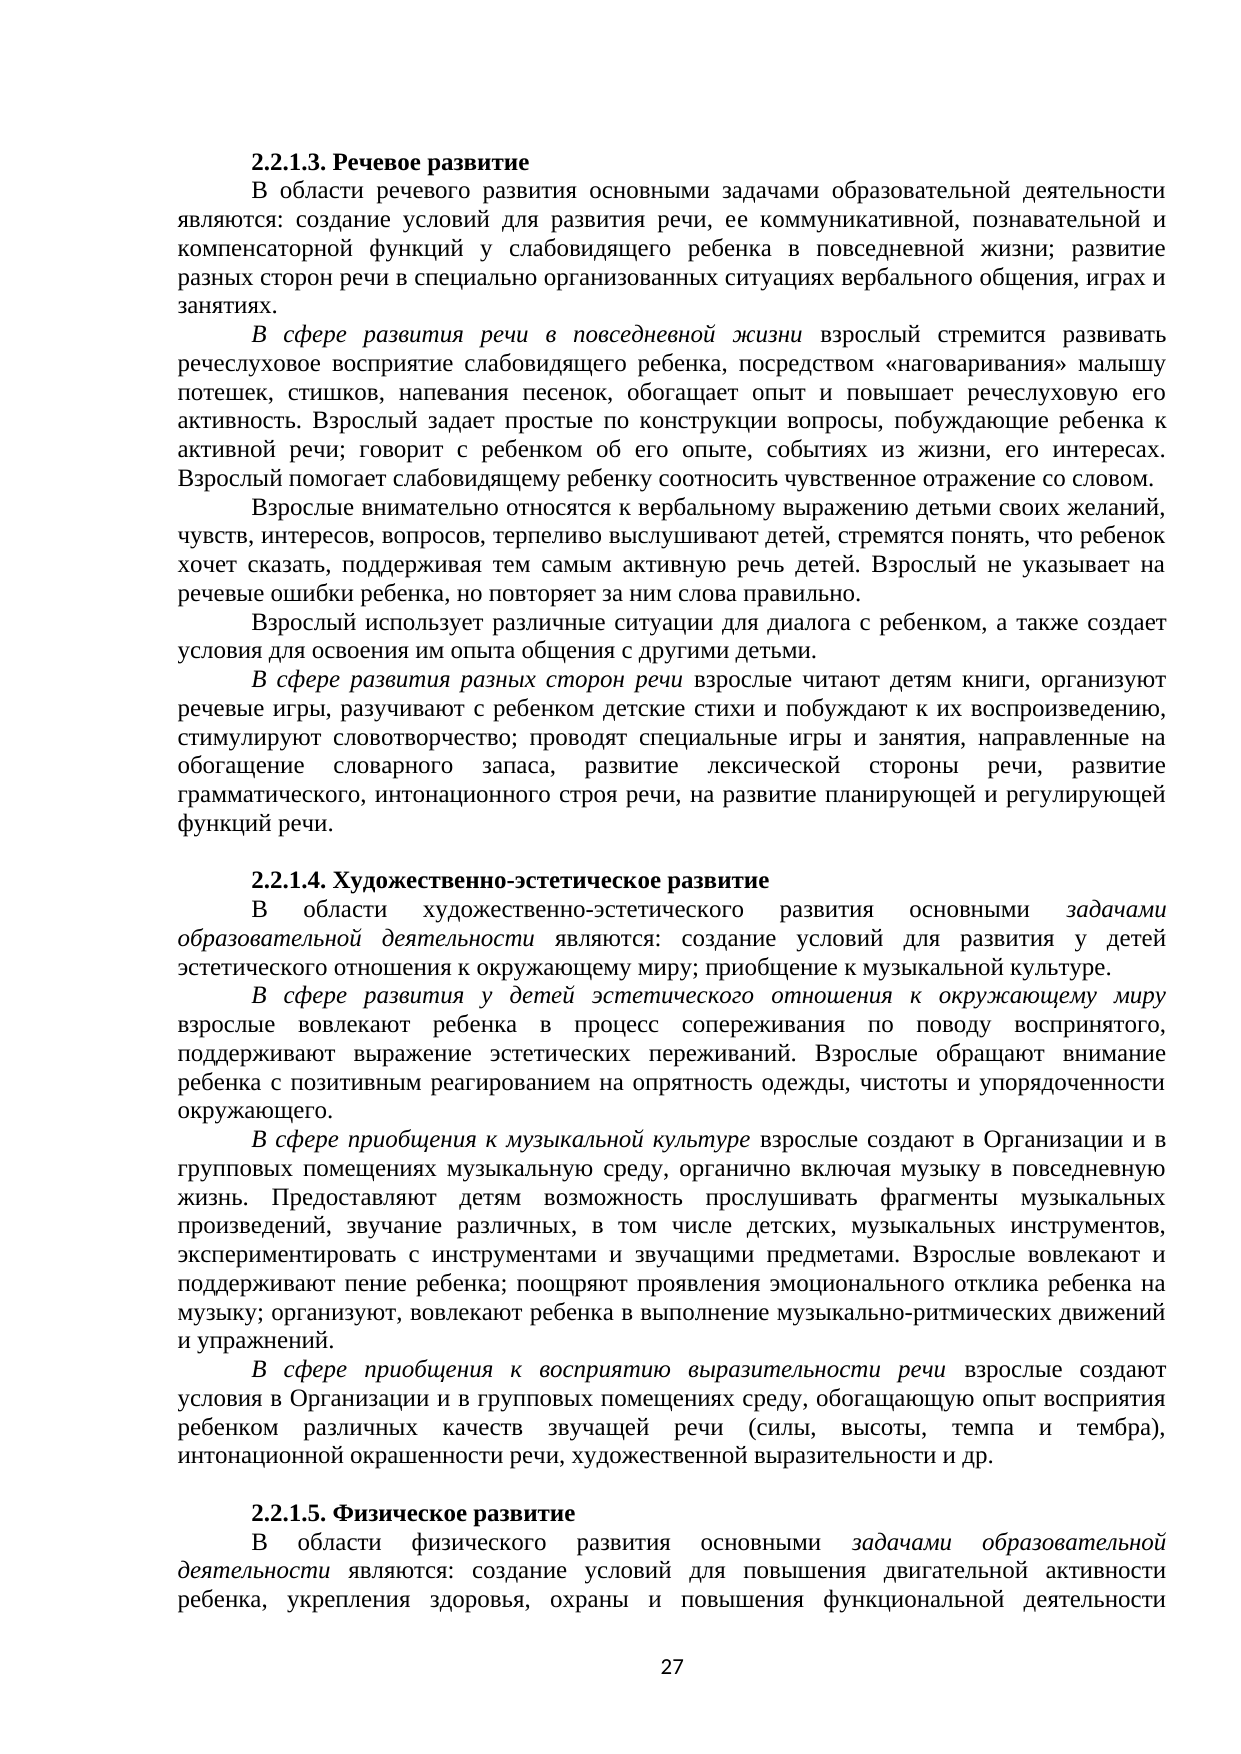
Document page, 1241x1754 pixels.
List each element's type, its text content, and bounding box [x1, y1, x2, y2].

text В сфере развития разных сторон речи взрослые читают детям книги, организуют речевые игры, разучивают с ребенком детские стихи и побуждают к их воспроизведению, стимулируют словотворчество; проводят специальные игры и занятия, направленные на обогащение словарного запаса, развитие лексической стороны речи, развитие грамматического, интонационного строя речи, на развитие планирующей и регулирующей функций речи. [177, 664, 1167, 837]
text Взрослый использует различные ситуации для диалога с ребенком, а также создает условия для освоения им опыта общения с другими детьми. [177, 607, 1167, 664]
text 2.2.1.4. Художественно-эстетическое развитие [177, 866, 1167, 894]
text В сфере развития у детей эстетического отношения к окружающему миру взрослые вовлекают ребенка в процесс сопереживания по поводу воспринятого, поддерживают выражение эстетических переживаний. Взрослые обращают внимание ребенка c позитивным реагированием на опрятность одежды, чистоты и упорядоченности окружающего. [177, 981, 1167, 1124]
text Взрослые внимательно относятся к вербальному выражению детьми своих желаний, чувств, интересов, вопросов, терпеливо выслушивают детей, стремятся понять, что ребенок хочет сказать, поддерживая тем самым активную речь детей. Взрослый не указывает на речевые ошибки ребенка, но повторяет за ним слова правильно. [177, 492, 1167, 607]
text В области художественно-эстетического развития основными задачами образовательной деятельности являются: создание условий для развития у детей эстетического отношения к окружающему миру; приобщение к музыкальной культуре. [177, 894, 1167, 981]
text В области речевого развития основными задачами образовательной деятельности являются: создание условий для развития речи, ее коммуникативной, познавательной и компенсаторной функций у слабовидящего ребенка в повседневной жизни; развитие разных сторон речи в специально организованных ситуациях вербального общения, играх и занятиях. [177, 176, 1167, 319]
text 2.2.1.5. Физическое развитие [177, 1498, 1167, 1527]
text В сфере приобщения к музыкальной культуре взрослые создают в Организации и в групповых помещениях музыкальную среду, органично включая музыку в повседневную жизнь. Предоставляют детям возможность прослушивать фрагменты музыкальных произведений, звучание различных, в том числе детских, музыкальных инструментов, экспериментировать с инструментами и звучащими предметами. Взрослые вовлекают и поддерживают пение ребенка; поощряют проявления эмоционального отклика ребенка на музыку; организуют, вовлекают ребенка в выполнение музыкально-ритмических движений и упражнений. [177, 1124, 1167, 1354]
text В сфере развития речи в повседневной жизни взрослый стремится развивать речеслуховое восприятие слабовидящего ребенка, посредством «наговаривания» малышу потешек, стишков, напевания песенок, обогащает опыт и повышает речеслуховую его активность. Взрослый задает простые по конструкции вопросы, побуждающие ребенка к активной речи; говорит с ребенком об его опыте, событиях из жизни, его интересах. Взрослый помогает слабовидящему ребенку соотносить чувственное отражение со словом. [177, 319, 1167, 492]
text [177, 1527, 1167, 1613]
text 2.2.1.3. Речевое развитие [177, 147, 1167, 176]
text В сфере приобщения к восприятию выразительности речи взрослые создают условия в Организации и в групповых помещениях среду, обогащающую опыт восприятия ребенком различных качеств звучащей речи (силы, высоты, темпа и тембра), интонационной окрашенности речи, художественной выразительности и др. [177, 1354, 1167, 1469]
